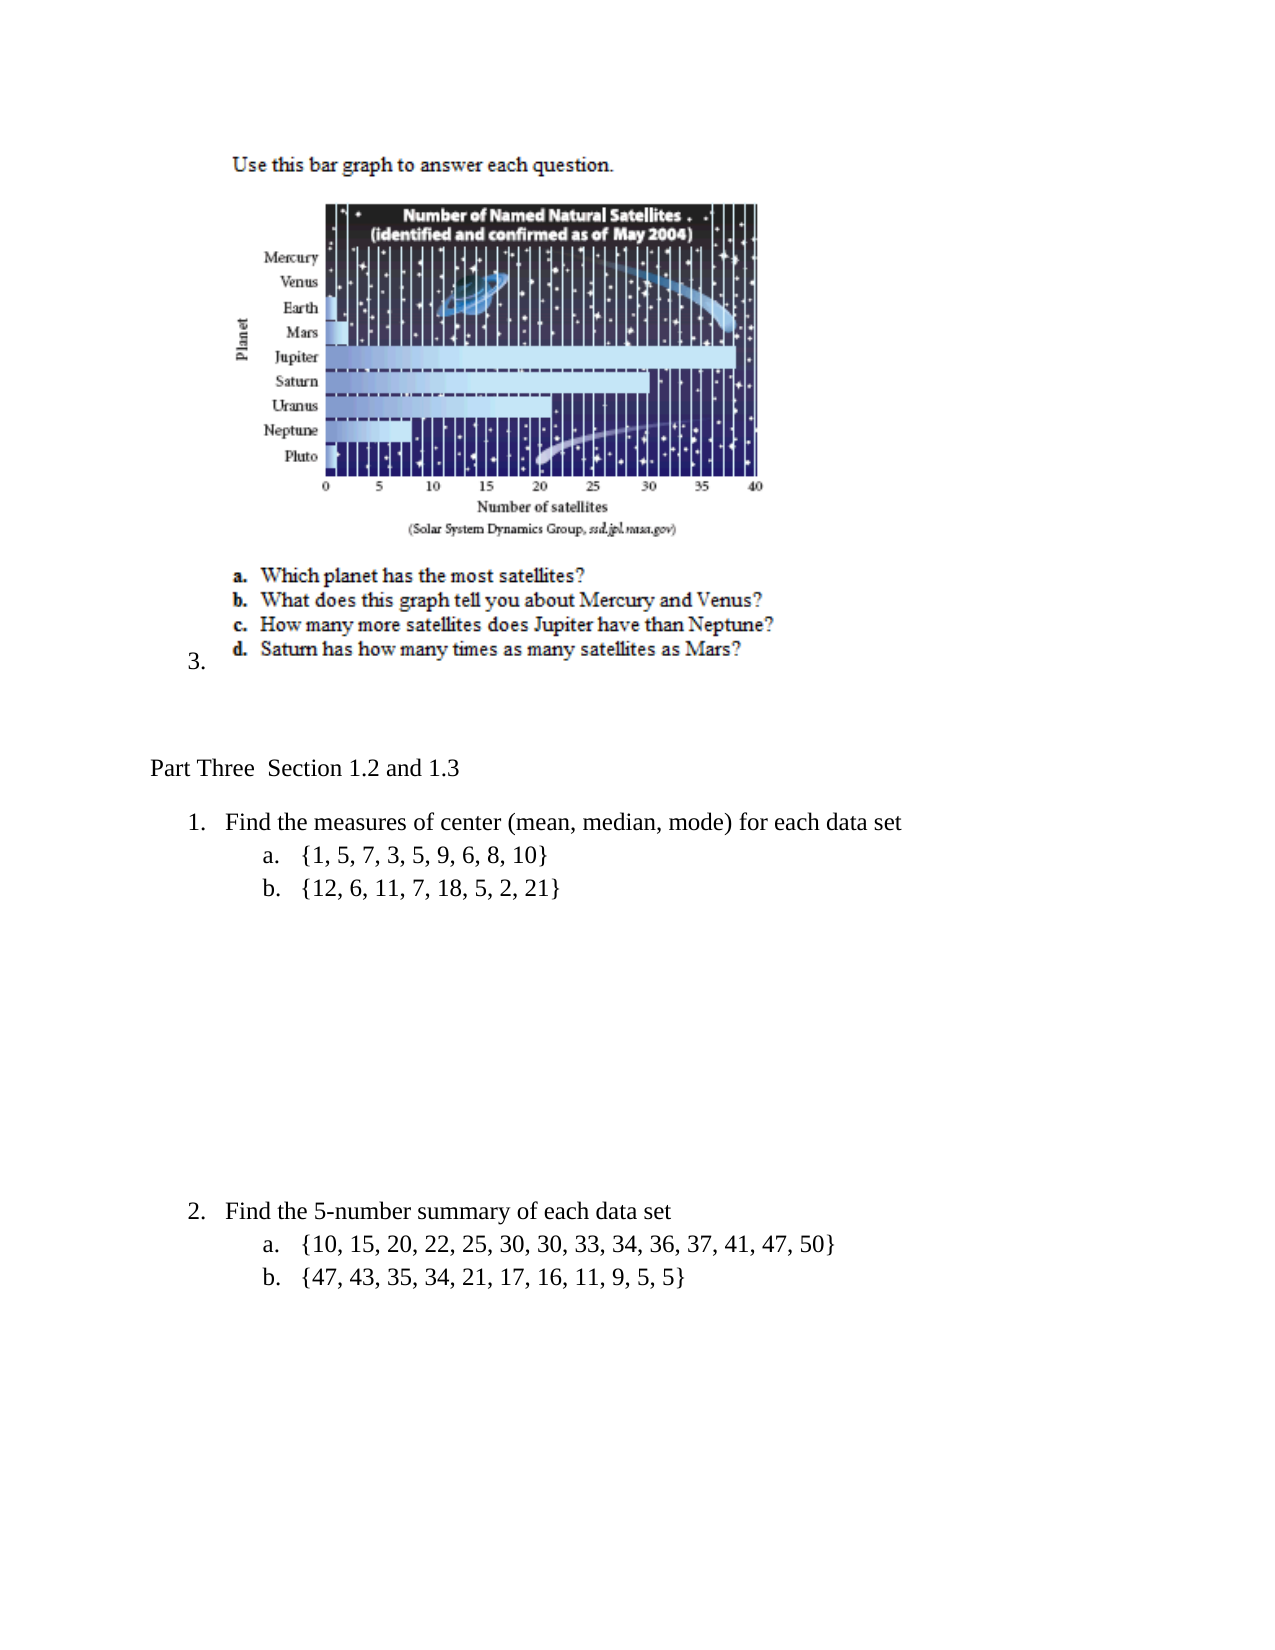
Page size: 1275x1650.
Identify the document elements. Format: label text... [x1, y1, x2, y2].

list {10, 15, 20, 22, 25, 30, 30, 33, 34, 36, 37, 41, 47, 50} [262, 1229, 1125, 1258]
list {12, 6, 11, 7, 18, 5, 2, 21} [262, 873, 1125, 902]
list Find the measures of center (mean, median, mode) for each data set [187, 807, 1125, 836]
text Part Three Section 1.2 and 1.3 [150, 753, 1125, 782]
list {1, 5, 7, 3, 5, 9, 6, 8, 10} [262, 840, 1125, 869]
list Find the 5-number summary of each data set [187, 1196, 1125, 1225]
list {47, 43, 35, 34, 21, 17, 16, 11, 9, 5, 5} [262, 1262, 1125, 1291]
picture [225, 150, 808, 669]
